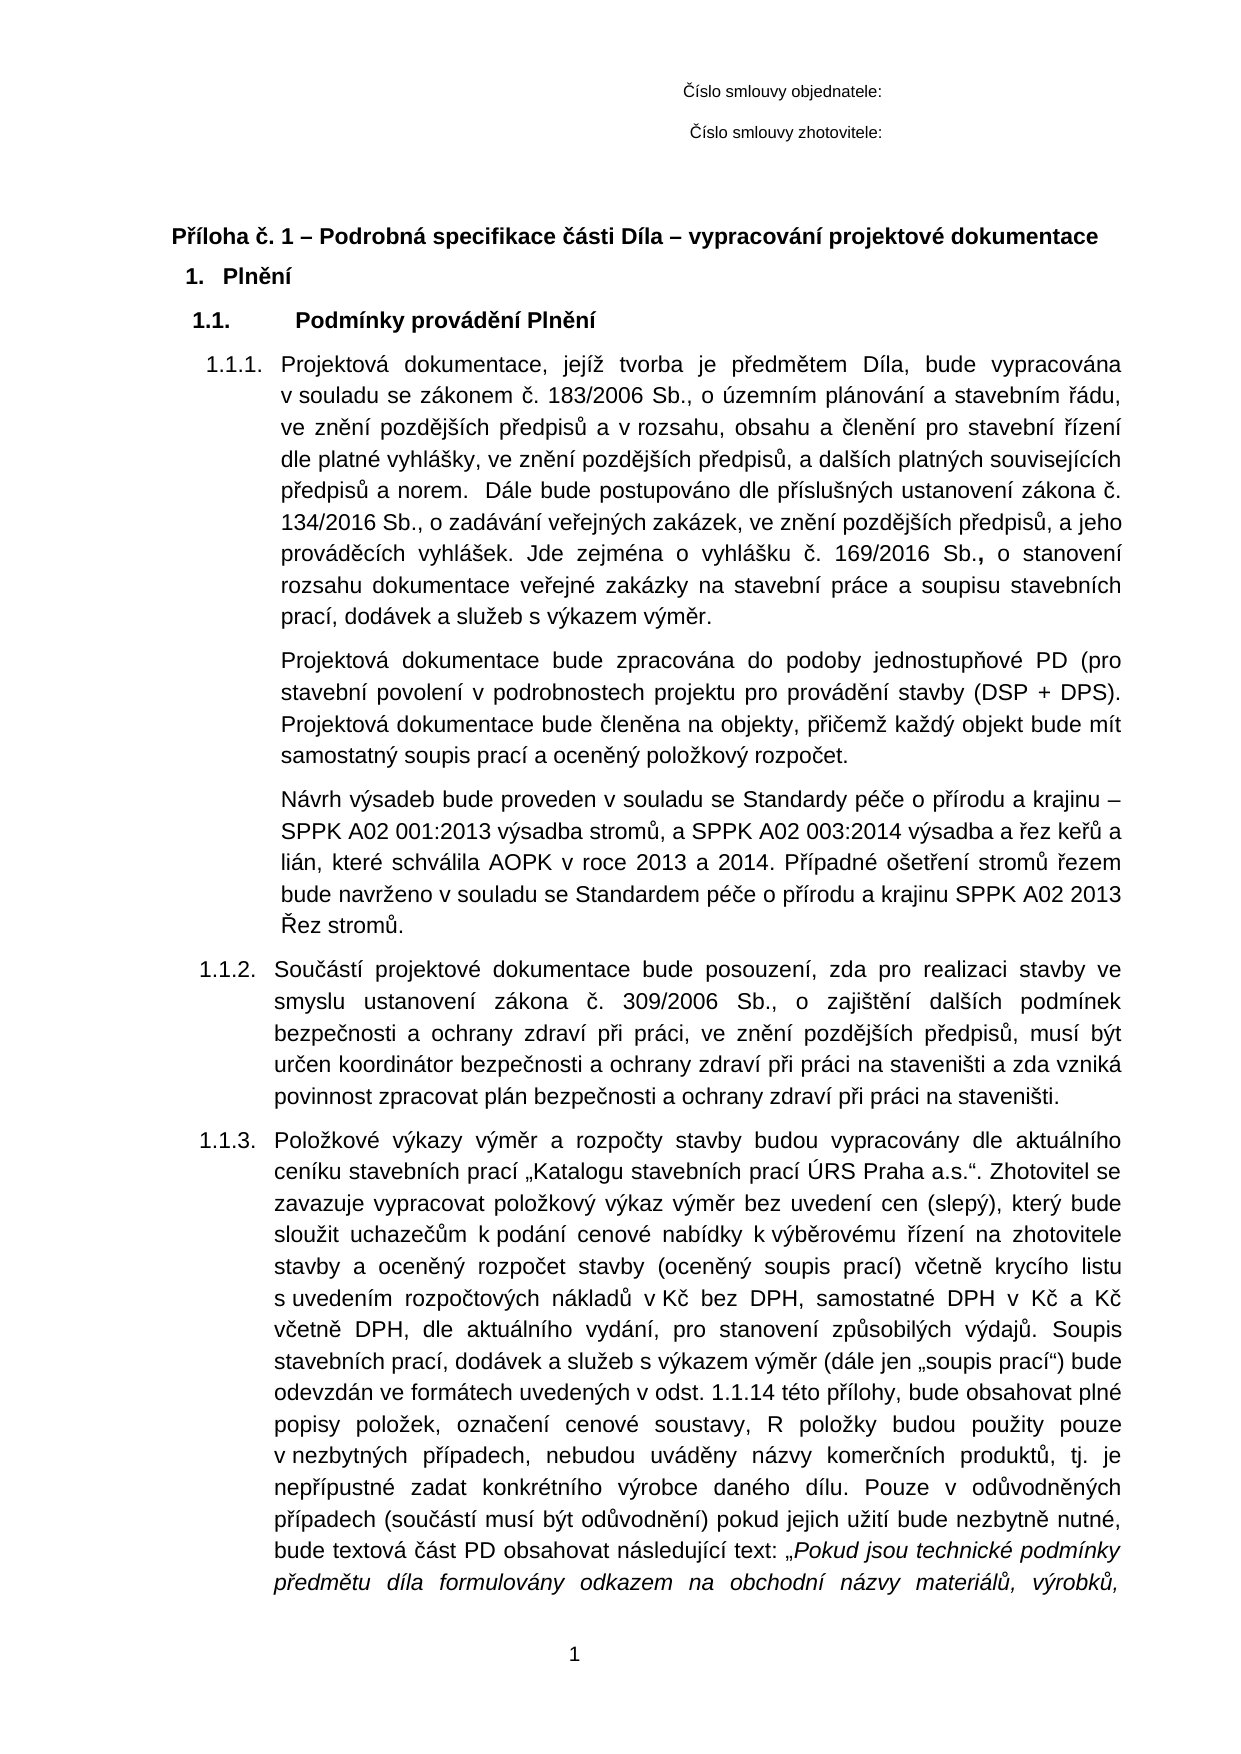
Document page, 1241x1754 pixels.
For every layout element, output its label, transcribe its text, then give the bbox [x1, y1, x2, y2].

list Projektová dokumentace, jejíž tvorba je předmětem Díla, bude vypracována v souladu se zákonem č. 183/2006 Sb., o územním plánování a stavebním řádu, ve znění pozdějších předpisů a v rozsahu, obsahu a členění pro stavební řízení dle platné vyhlášky, ve znění pozdějších předpisů, a dalších platných souvisejících předpisů a norem. Dále bude postupováno dle příslušných ustanovení zákona č. 134/2016 Sb., o zadávání veřejných zakázek, ve znění pozdějších předpisů, a jeho prováděcích vyhlášek. Jde zejména o vyhlášku č. 169/2016 Sb., o stanovení rozsahu dokumentace veřejné zakázky na stavební práce a soupisu stavebních prací, dodávek a služeb s výkazem výměr. [206, 351, 1122, 630]
list Podmínky provádění Plnění [192, 307, 1122, 333]
list Návrh výsadeb bude proveden v souladu se Standardy péče o přírodu a krajinu – SPPK A02 001:2013 výsadba stromů, a SPPK A02 003:2014 výsadba a řez keřů a lián, které schválila AOPK v roce 2013 a 2014. Případné ošetření stromů řezem bude navrženo v souladu se Standardem péče o přírodu a krajinu SPPK A02 2013 Řez stromů. [281, 786, 1122, 939]
subtitle Příloha č. 1 – Podrobná specifikace části Díla – vypracování projektové dokumentace [148, 221, 1122, 250]
list Plnění [185, 263, 1122, 289]
list Součástí projektové dokumentace bude posouzení, zda pro realizaci stavby ve smyslu ustanovení zákona č. 309/2006 Sb., o zajištění dalších podmínek bezpečnosti a ochrany zdraví při práci, ve znění pozdějších předpisů, musí být určen koordinátor bezpečnosti a ochrany zdraví při práci na staveništi a zda vzniká povinnost zpracovat plán bezpečnosti a ochrany zdraví při práci na staveništi. [199, 956, 1122, 1109]
list Projektová dokumentace bude zpracována do podoby jednostupňové PD (pro stavební povolení v podrobnostech projektu pro provádění stavby (DSP + DPS). Projektová dokumentace bude členěna na objekty, přičemž každý objekt bude mít samostatný soupis prací a oceněný položkový rozpočet. [281, 647, 1122, 768]
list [199, 1127, 1122, 1595]
